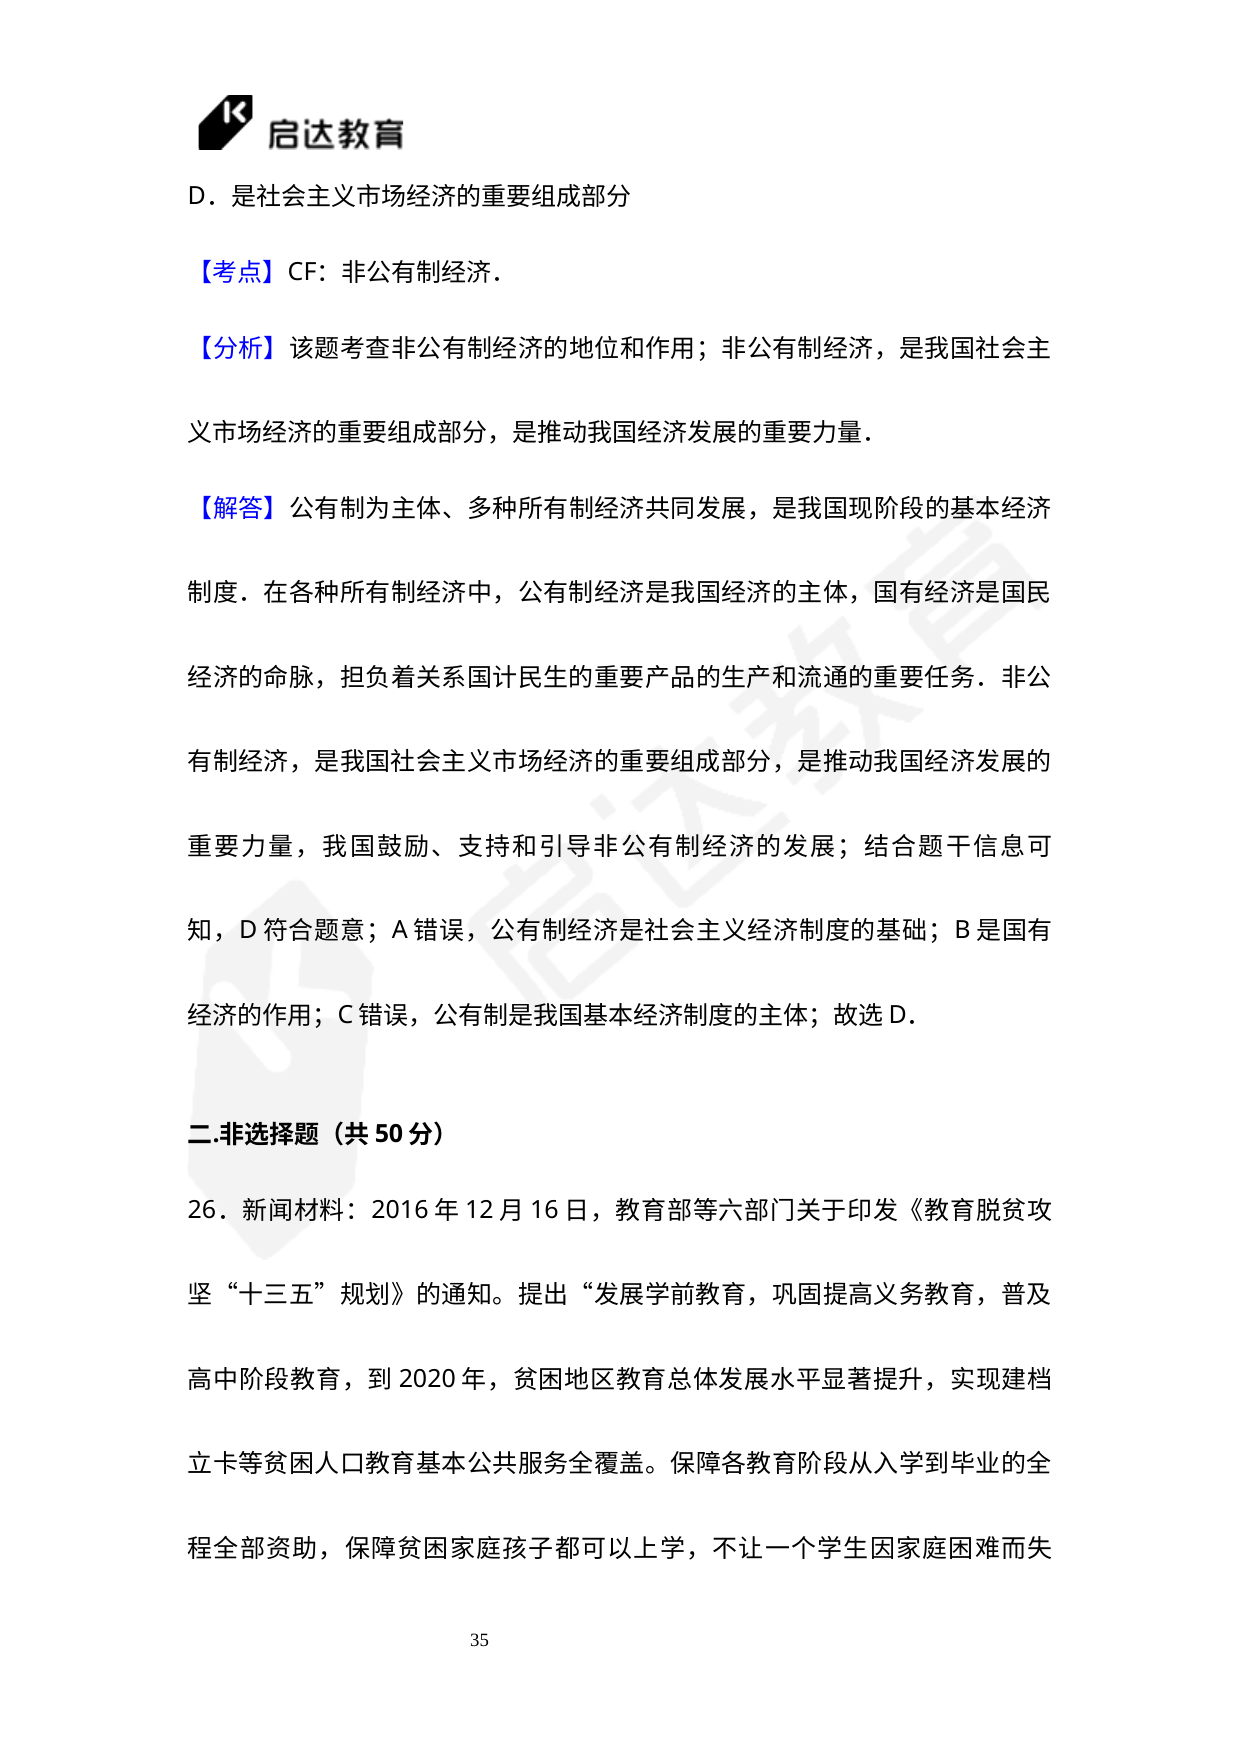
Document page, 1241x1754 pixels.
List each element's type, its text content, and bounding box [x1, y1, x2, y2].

picture [198, 95, 404, 150]
text 【考点】CF：非公有制经济． [187, 238, 1053, 303]
text 【分析】该题考查非公有制经济的地位和作用；非公有制经济，是我国社会主义市场经济的重要组成部分，是推动我国经济发展的重要力量． [187, 314, 1053, 463]
text 【解答】公有制为主体、多种所有制经济共同发展，是我国现阶段的基本经济制度．在各种所有制经济中，公有制经济是我国经济的主体，国有经济是国民经济的命脉，担负着关系国计民生的重要产品的生产和流通的重要任务．非公有制经济，是我国社会主义市场经济的重要组成部分，是推动我国经济发展的重要力量，我国鼓励、支持和引导非公有制经济的发展；结合题干信息可知，D符合题意；A错误，公有制经济是社会主义经济制度的基础；B是国有经济的作用；C错误，公有制是我国基本经济制度的主体；故选D． [187, 474, 1053, 1046]
text D．是社会主义市场经济的重要组成部分 [187, 162, 1053, 227]
text 二.非选择题（共50分） [187, 1100, 1053, 1165]
